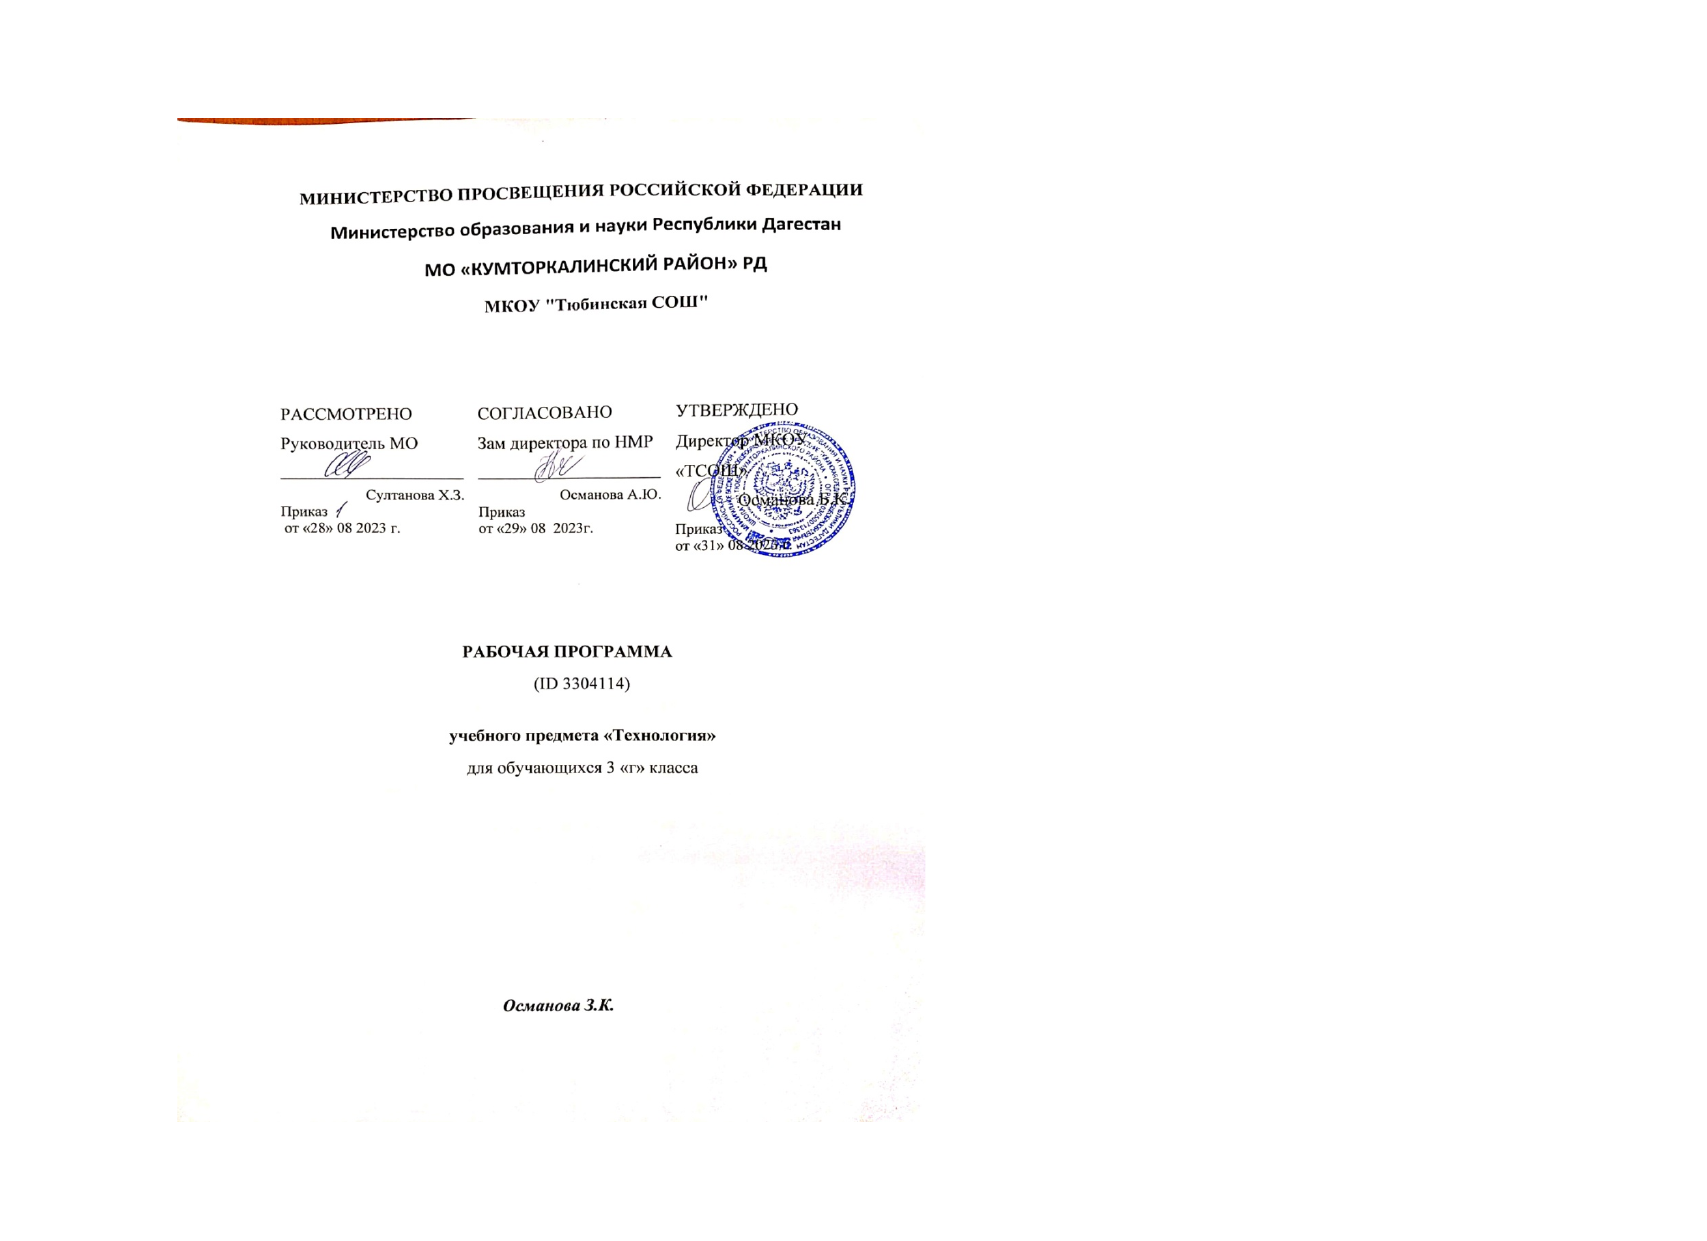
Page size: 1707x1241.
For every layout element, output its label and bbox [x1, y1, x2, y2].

picture [177, 118, 926, 1122]
